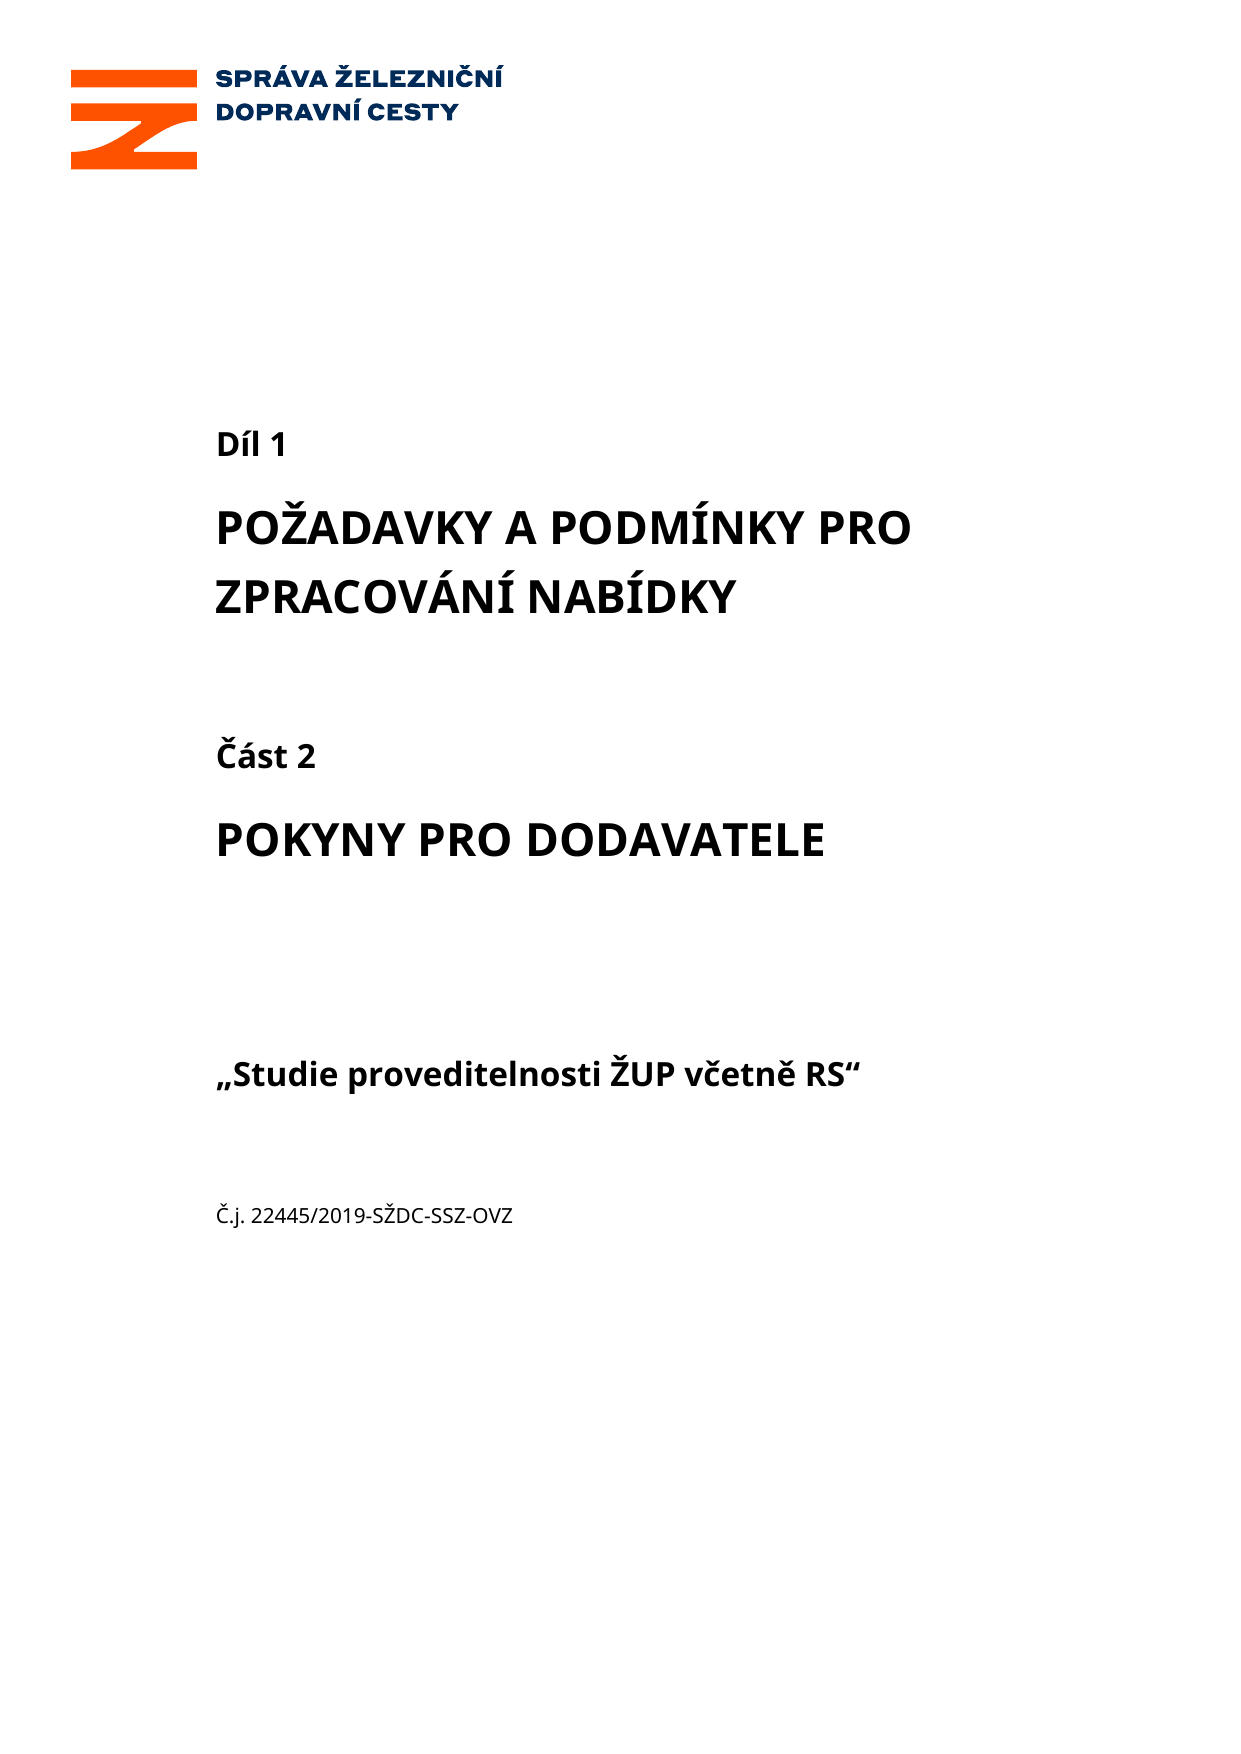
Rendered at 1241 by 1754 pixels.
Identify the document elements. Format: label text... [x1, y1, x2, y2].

text Část 2 [216, 733, 1122, 778]
list Č.j. 22445/2019-SŽDC-SSZ-OVZ [216, 1201, 1122, 1229]
text Pokyny pro dodavatele [216, 808, 1122, 870]
text Požadavky a podmínky pro zpracování nabídky [216, 496, 1122, 627]
text „Studie proveditelnosti ŽUP včetně RS“ [216, 1051, 1122, 1096]
text Díl 1 [216, 421, 1122, 466]
